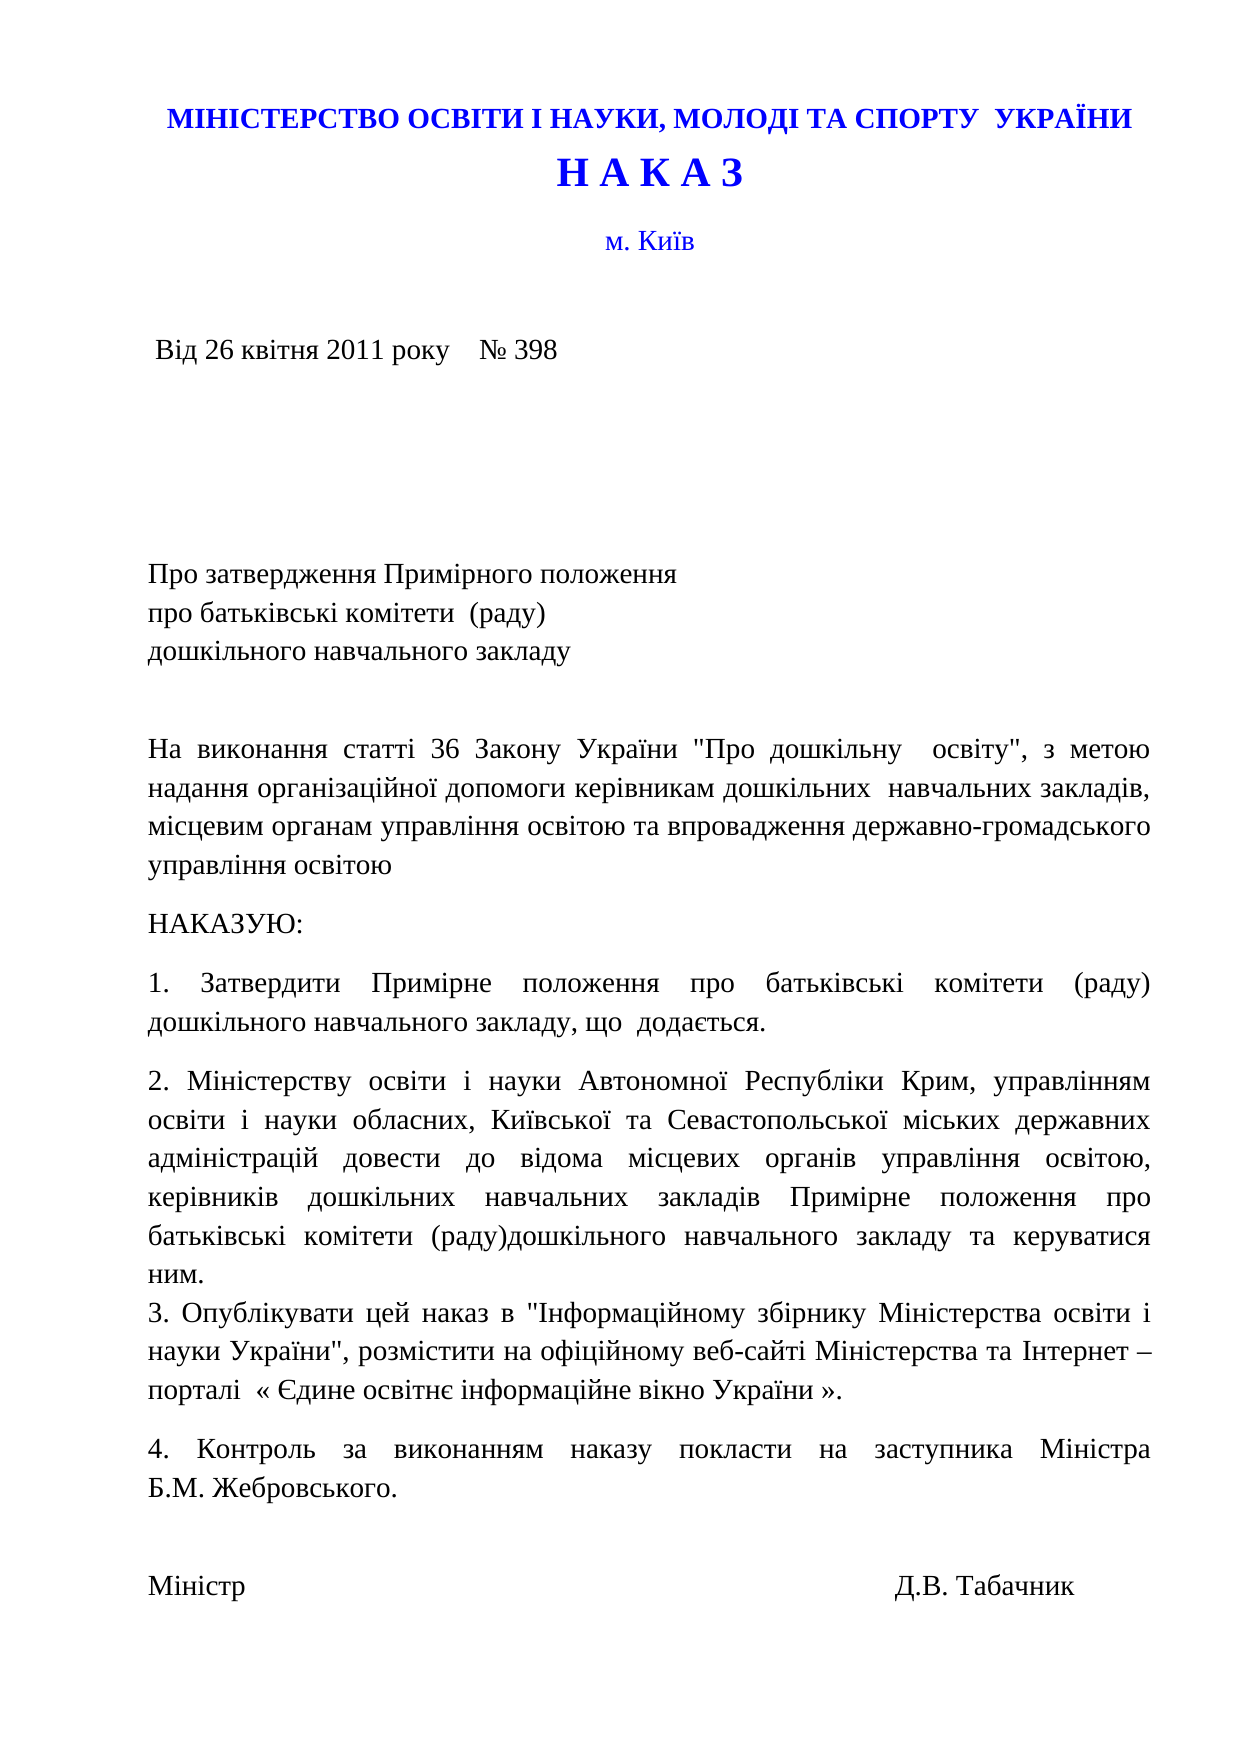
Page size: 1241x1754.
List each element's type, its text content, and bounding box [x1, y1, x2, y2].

text 2. Міністерству освіти і науки Автономної Республіки Крим, управлінням освіти і науки обласних, Київської та Севастопольської міських державних адміністрацій довести до відома місцевих органів управління освітою, керівників дошкільних навчальних закладів Примірне положення про батьківські комітети (раду)дошкільного навчального закладу та керуватися ним. 3. Опублікувати цей наказ в "Інформаційному збірнику Міністерства освіти і науки України", розмістити на офіційному веб-сайті Міністерства та Інтернет – порталі « Єдине освітнє інформаційне вікно України ». [148, 1063, 1152, 1405]
text 4. Контроль за виконанням наказу покласти на заступника Міністра Б.М. Жебровського. [148, 1431, 1152, 1503]
text Від 26 квітня 2011 року № 398 [148, 332, 1152, 366]
text Про затвердження Примірного положення про батьківські комітети (раду) дошкільного навчального закладу [148, 556, 1152, 667]
text м. Київ [148, 223, 1152, 257]
text МІНІСТЕРСТВО ОСВІТИ І НАУКИ, МОЛОДІ ТА СПОРТУ УКРАЇНИ [148, 101, 1152, 134]
text НАКАЗУЮ: [148, 906, 1152, 940]
text НАКАЗ [148, 147, 1152, 195]
text На виконання статті 36 Закону України "Про дошкільну освіту", з метою надання організаційної допомоги керівникам дошкільних навчальних закладів, місцевим органам управління освітою та впровадження державно-громадського управління освітою [148, 693, 1152, 880]
text 1. Затвердити Примірне положення про батьківські комітети (раду) дошкільного навчального закладу, що додається. [148, 966, 1152, 1038]
text Міністр Д.В. Табачник [148, 1529, 1152, 1601]
